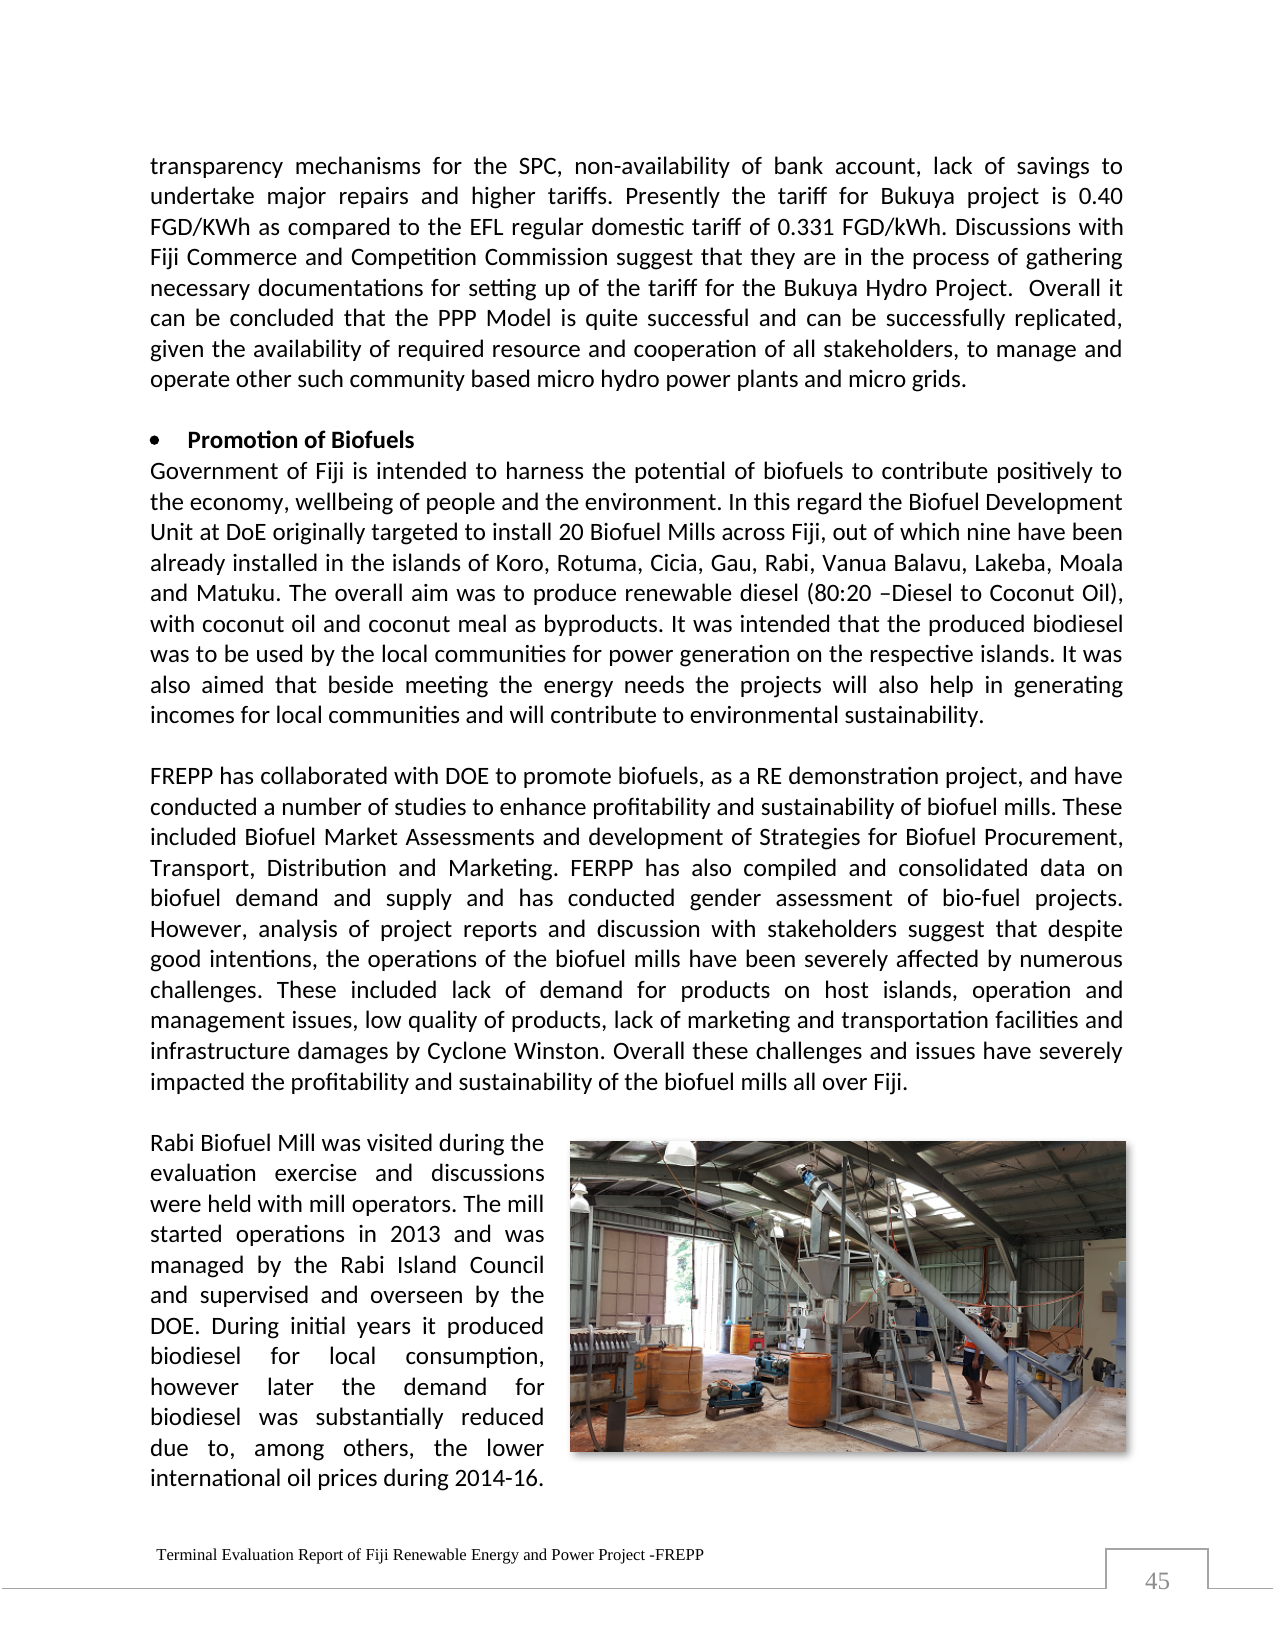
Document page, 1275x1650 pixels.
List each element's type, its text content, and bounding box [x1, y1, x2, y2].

list Promotion of Biofuels [150, 425, 1125, 455]
text Government of Fiji is intended to harness the potential of biofuels to contribute positively to the economy, wellbeing of people and the environment. In this regard the Biofuel Development Unit at DoE originally targeted to install 20 Biofuel Mills across Fiji, out of which nine have been already installed in the islands of Koro, Rotuma, Cicia, Gau, Rabi, Vanua Balavu, Lakeba, Moala and Matuku. The overall aim was to produce renewable diesel (80:20 –Diesel to Coconut Oil), with coconut oil and coconut meal as byproducts. It was intended that the produced biodiesel was to be used by the local communities for power generation on the respective islands. It was also aimed that beside meeting the energy needs the projects will also help in generating incomes for local communities and will contribute to environmental sustainability. [150, 455, 1125, 730]
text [150, 150, 1125, 394]
picture [570, 1141, 1126, 1452]
text FREPP has collaborated with DOE to promote biofuels, as a RE demonstration project, and have conducted a number of studies to enhance profitability and sustainability of biofuel mills. These included Biofuel Market Assessments and development of Strategies for Biofuel Procurement, Transport, Distribution and Marketing. FERPP has also compiled and consolidated data on biofuel demand and supply and has conducted gender assessment of bio-fuel projects. However, analysis of project reports and discussion with stakeholders suggest that despite good intentions, the operations of the biofuel mills have been severely affected by numerous challenges. These included lack of demand for products on host islands, operation and management issues, low quality of products, lack of marketing and transportation facilities and infrastructure damages by Cyclone Winston. Overall these challenges and issues have severely impacted the profitability and sustainability of the biofuel mills all over Fiji. [150, 760, 1125, 1096]
